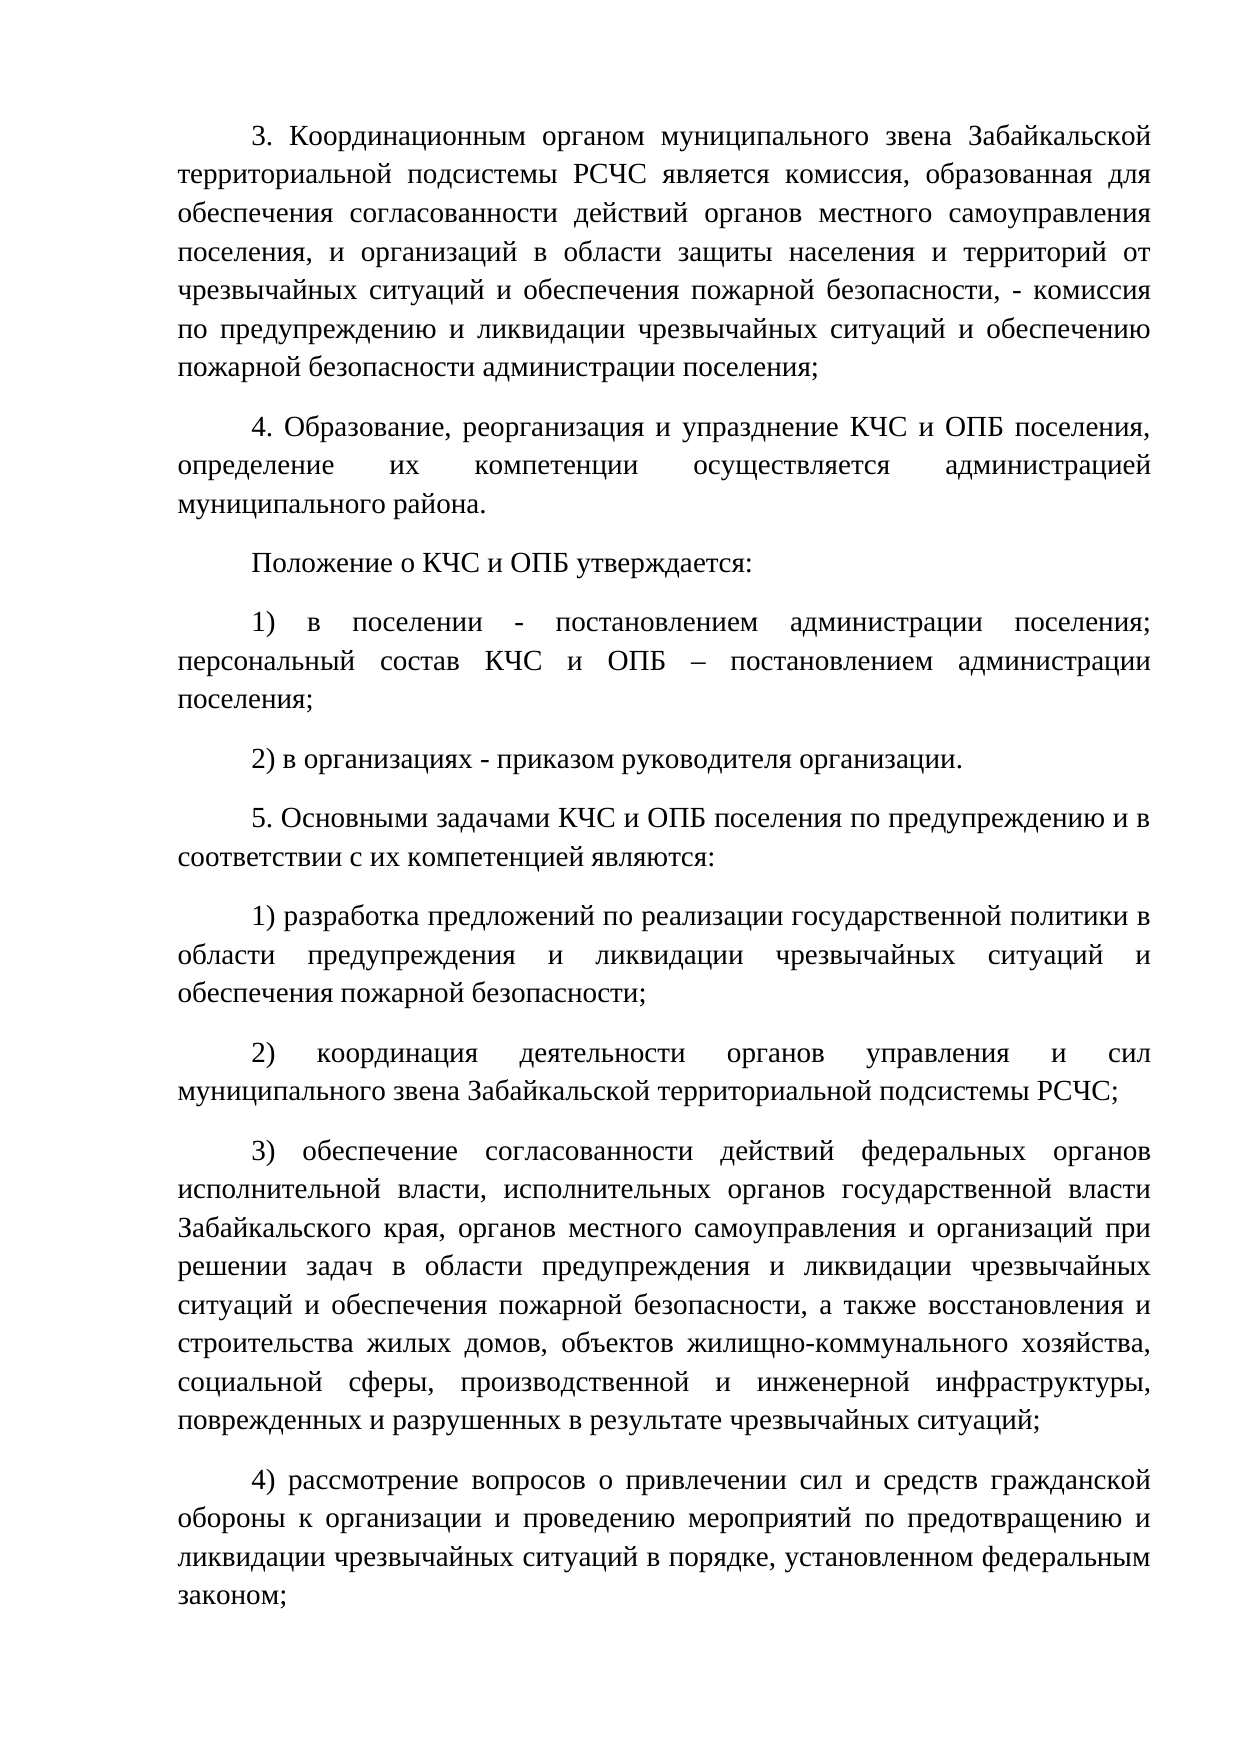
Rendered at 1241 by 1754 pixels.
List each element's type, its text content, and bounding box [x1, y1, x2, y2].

text 5. Основными задачами КЧС и ОПБ поселения по предупреждению и в соответствии с их компетенцией являются: [177, 800, 1152, 872]
text Положение о КЧС и ОПБ утверждается: [177, 545, 1152, 579]
text 2) в организациях - приказом руководителя организации. [177, 741, 1152, 774]
text 3. Координационным органом муниципального звена Забайкальской территориальной подсистемы РСЧС является комиссия, образованная для обеспечения согласованности действий органов местного самоуправления поселения, и организаций в области защиты населения и территорий от чрезвычайных ситуаций и обеспечения пожарной безопасности, - комиссия по предупреждению и ликвидации чрезвычайных ситуаций и обеспечению пожарной безопасности администрации поселения; [177, 118, 1152, 383]
text 1) разработка предложений по реализации государственной политики в области предупреждения и ликвидации чрезвычайных ситуаций и обеспечения пожарной безопасности; [177, 898, 1152, 1009]
text 1) в поселении - постановлением администрации поселения; персональный состав КЧС и ОПБ – постановлением администрации поселения; [177, 604, 1152, 715]
text 4) рассмотрение вопросов о привлечении сил и средств гражданской обороны к организации и проведению мероприятий по предотвращению и ликвидации чрезвычайных ситуаций в порядке, установленном федеральным законом; [177, 1462, 1152, 1611]
text 4. Образование, реорганизация и упразднение КЧС и ОПБ поселения, определение их компетенции осуществляется администрацией муниципального района. [177, 409, 1152, 519]
text 2) координация деятельности органов управления и сил муниципального звена Забайкальской территориальной подсистемы РСЧС; [177, 1035, 1152, 1107]
text 3) обеспечение согласованности действий федеральных органов исполнительной власти, исполнительных органов государственной власти Забайкальского края, органов местного самоуправления и организаций при решении задач в области предупреждения и ликвидации чрезвычайных ситуаций и обеспечения пожарной безопасности, а также восстановления и строительства жилых домов, объектов жилищно-коммунального хозяйства, социальной сферы, производственной и инженерной инфраструктуры, поврежденных и разрушенных в результате чрезвычайных ситуаций; [177, 1133, 1152, 1436]
